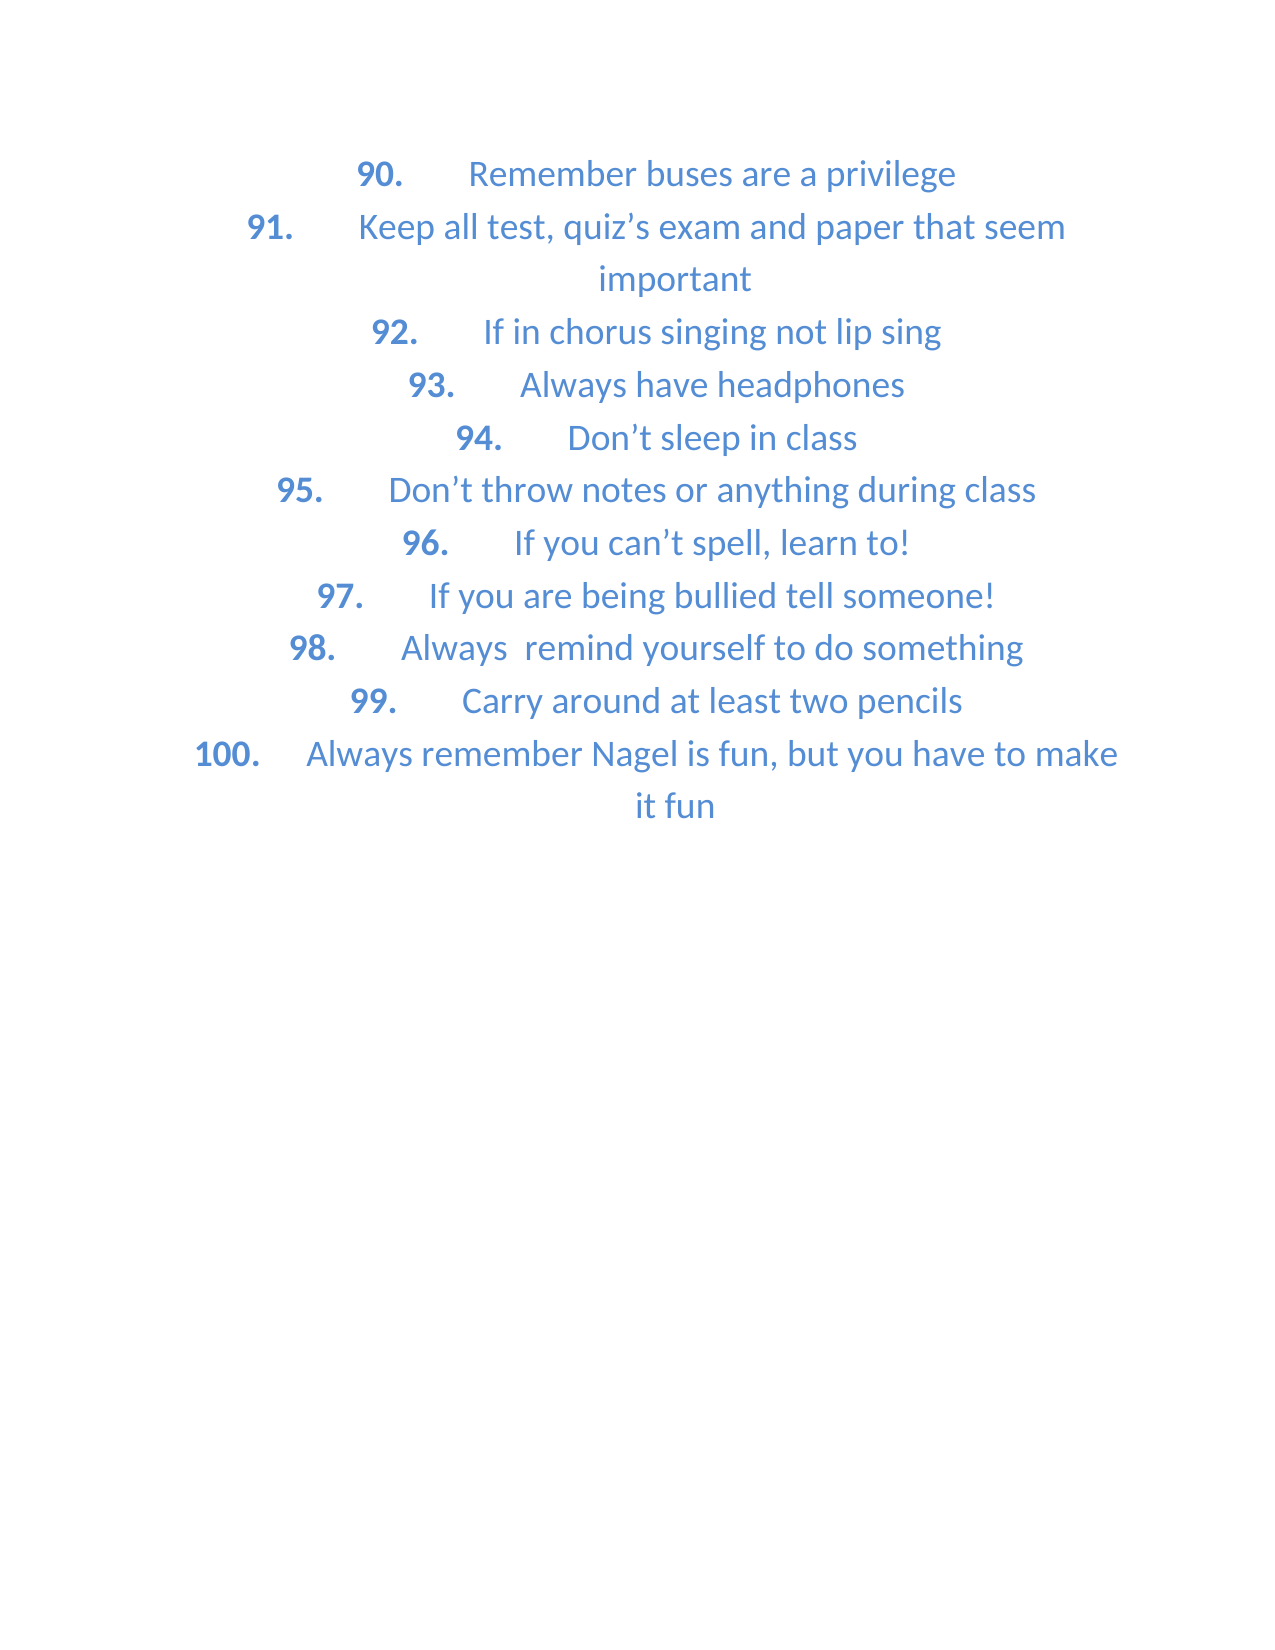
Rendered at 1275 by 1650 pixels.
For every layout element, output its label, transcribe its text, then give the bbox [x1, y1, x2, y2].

list Don’t sleep in class [187, 413, 1125, 459]
list Always remind yourself to do something [187, 624, 1125, 670]
list Carry around at least two pencils [187, 677, 1125, 723]
list Always have headphones [187, 361, 1125, 407]
list If you can’t spell, learn to! [187, 519, 1125, 565]
list Remember buses are a privilege [187, 150, 1125, 196]
list If in chorus singing not lip sing [187, 308, 1125, 354]
list Don’t throw notes or anything during class [187, 466, 1125, 512]
list Always remember Nagel is fun, but you have to make it fun [187, 730, 1125, 828]
list If you are being bullied tell someone! [187, 572, 1125, 617]
list Keep all test, quiz’s exam and paper that seem important [187, 203, 1125, 301]
